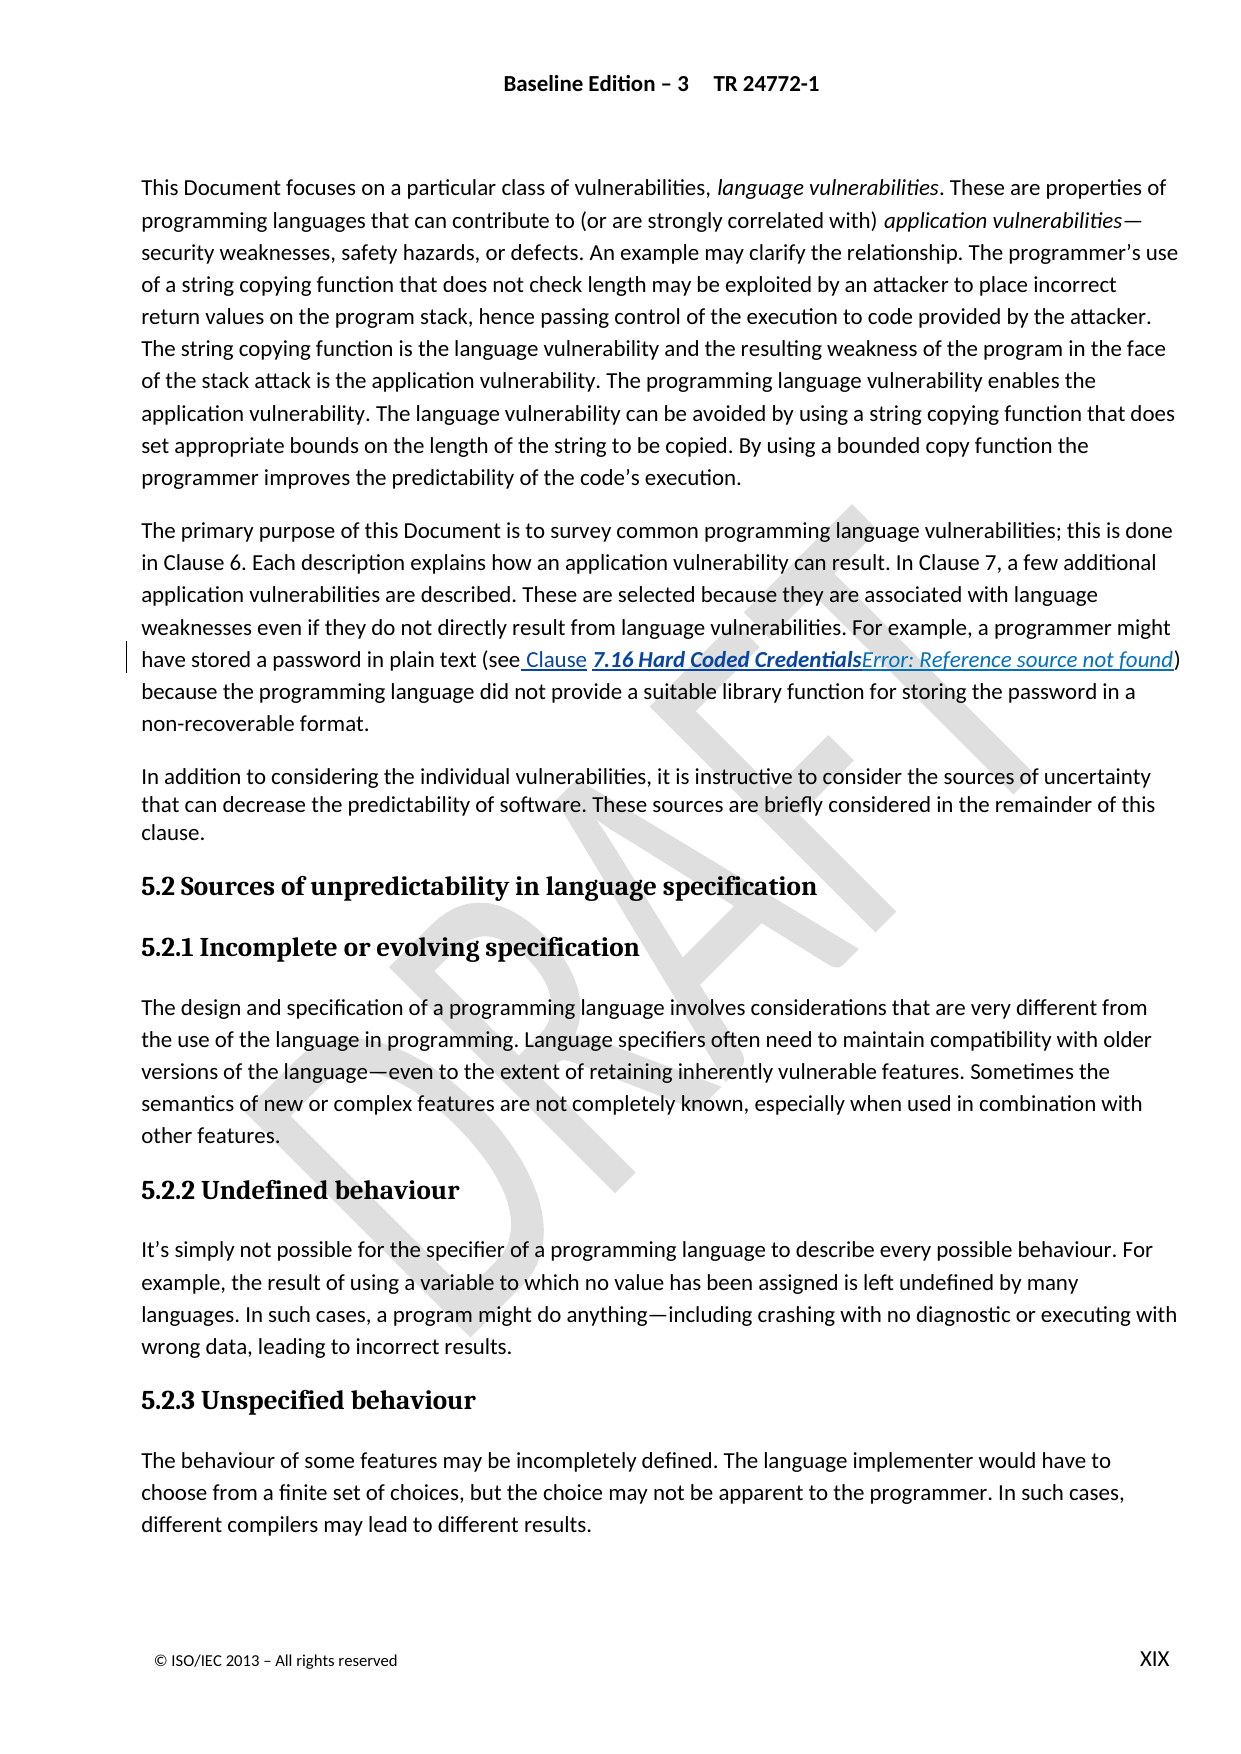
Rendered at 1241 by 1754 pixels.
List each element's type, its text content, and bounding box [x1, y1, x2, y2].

text The primary purpose of this Document is to survey common programming language vulnerabilities; this is done in Clause 6. Each description explains how an application vulnerability can result. In Clause 7, a few additional application vulnerabilities are described. These are selected because they are associated with language weaknesses even if they do not directly result from language vulnerabilities. For example, a programmer might have stored a password in plain text (see XYP].) because the programming language did not provide a suitable library function for storing the password in a non-recoverable format. [141, 516, 1182, 737]
text In addition to considering the individual vulnerabilities, it is instructive to consider the sources of uncertainty that can decrease the predictability of software. These sources are briefly considered in the remainder of this clause. [141, 762, 1182, 846]
subtitle 5.2.2 Undefined behaviour [141, 1175, 1182, 1206]
text This Document focuses on a particular class of vulnerabilities, language vulnerabilities. These are properties of programming languages that can contribute to (or are strongly correlated with) application vulnerabilities—security weaknesses, safety hazards, or defects. An example may clarify the relationship. The programmer’s use of a string copying function that does not check length may be exploited by an attacker to place incorrect return values on the program stack, hence passing control of the execution to code provided by the attacker. The string copying function is the language vulnerability and the resulting weakness of the program in the face of the stack attack is the application vulnerability. The programming language vulnerability enables the application vulnerability. The language vulnerability can be avoided by using a string copying function that does set appropriate bounds on the length of the string to be copied. By using a bounded copy function the programmer improves the predictability of the code’s execution. [141, 173, 1182, 491]
text The design and specification of a programming language involves considerations that are very different from the use of the language in programming. Language specifiers often need to maintain compatibility with older versions of the language—even to the extent of retaining inherently vulnerable features. Sometimes the semantics of new or complex features are not completely known, especially when used in combination with other features. [141, 993, 1182, 1150]
subtitle 5.2 Sources of unpredictability in language specification [141, 871, 1182, 903]
subtitle 5.2.3 Unspecified behaviour [141, 1385, 1182, 1416]
text It’s simply not possible for the specifier of a programming language to describe every possible behaviour. For example, the result of using a variable to which no value has been assigned is left undefined by many languages. In such cases, a program might do anything—including crashing with no diagnostic or executing with wrong data, leading to incorrect results. [141, 1235, 1182, 1360]
subtitle 5.2.1 Incomplete or evolving specification [141, 932, 1182, 963]
text The behaviour of some features may be incompletely defined. The language implementer would have to choose from a finite set of choices, but the choice may not be apparent to the programmer. In such cases, different compilers may lead to different results. [141, 1446, 1182, 1538]
